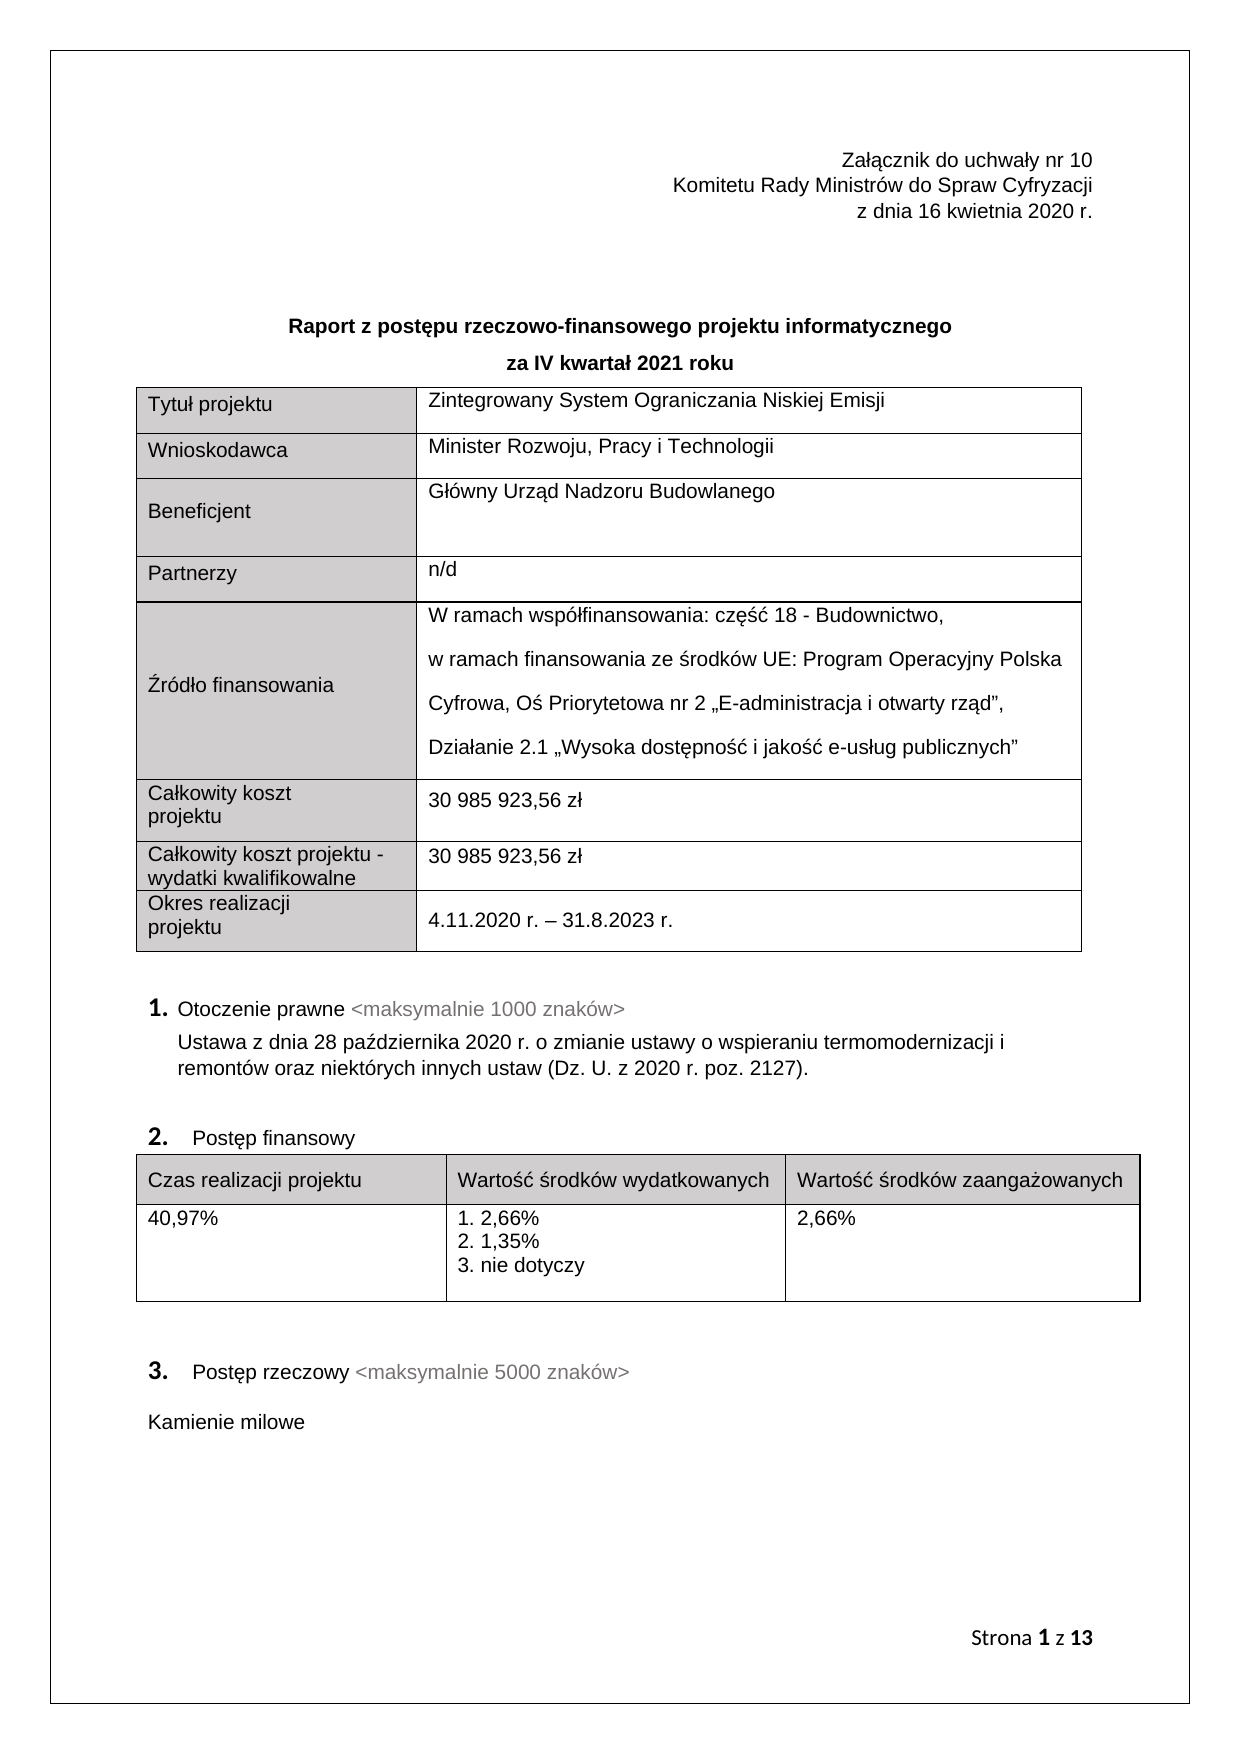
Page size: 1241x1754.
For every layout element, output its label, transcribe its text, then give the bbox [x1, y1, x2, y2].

subtitle Postęp rzeczowy <maksymalnie 5000 znaków> [148, 1353, 1093, 1386]
table_cell 40,97% [137, 1205, 446, 1301]
subtitle Raport z postępu rzeczowo-finansowego projektu informatycznego [148, 314, 1093, 338]
table_cell Całkowity koszt projektu - wydatki kwalifikowalne [137, 842, 416, 890]
table_cell Źródło finansowania [137, 603, 416, 779]
table_header Czas realizacji projektu [137, 1155, 446, 1204]
table_cell W ramach współfinansowania: część 18 - Budownictwo, w ramach finansowania ze środków UE: Program Operacyjny Polska Cyfrowa, Oś Priorytetowa nr 2 „E-administracja i otwarty rząd”, Działanie 2.1 „Wysoka dostępność i jakość e-usług publicznych” [417, 603, 1081, 779]
table_cell n/d [417, 557, 1081, 601]
text Kamienie milowe [148, 1409, 1093, 1433]
table_cell 4.11.2020 r. – 31.8.2023 r. [417, 891, 1081, 951]
table_cell 30 985 923,56 zł [417, 780, 1081, 841]
table_cell 2,66% [786, 1205, 1139, 1301]
table_cell 30 985 923,56 zł [417, 842, 1081, 890]
text Załącznik do uchwały nr 10 [148, 147, 1093, 171]
subtitle Ustawa z dnia 28 października 2020 r. o zmianie ustawy o wspieraniu termomodernizacji i remontów oraz niektórych innych ustaw (Dz. U. z 2020 r. poz. 2127). [148, 1029, 1093, 1079]
table_cell Minister Rozwoju, Pracy i Technologii [417, 434, 1081, 478]
text z dnia 16 kwietnia 2020 r. [148, 199, 1093, 223]
table_header Wartość środków zaangażowanych [786, 1155, 1139, 1204]
table_cell Całkowity koszt projektu [137, 780, 416, 841]
table_header Zintegrowany System Ograniczania Niskiej Emisji [417, 388, 1081, 433]
subtitle za IV kwartał 2021 roku [148, 351, 1093, 374]
subtitle Postęp finansowy [148, 1119, 1093, 1152]
table_header Wartość środków wydatkowanych [447, 1155, 785, 1204]
table_cell Główny Urząd Nadzoru Budowlanego [417, 479, 1081, 556]
table_cell Beneficjent [137, 479, 416, 556]
text Komitetu Rady Ministrów do Spraw Cyfryzacji [148, 173, 1093, 197]
table_cell Wnioskodawca [137, 434, 416, 478]
table_header Tytuł projektu [137, 388, 416, 433]
table_cell 1. 2,66% 2. 1,35% 3. nie dotyczy [447, 1205, 785, 1301]
table_cell Partnerzy [137, 557, 416, 601]
subtitle Otoczenie prawne <maksymalnie 1000 znaków> [148, 990, 1063, 1023]
table_cell Okres realizacji projektu [137, 891, 416, 951]
